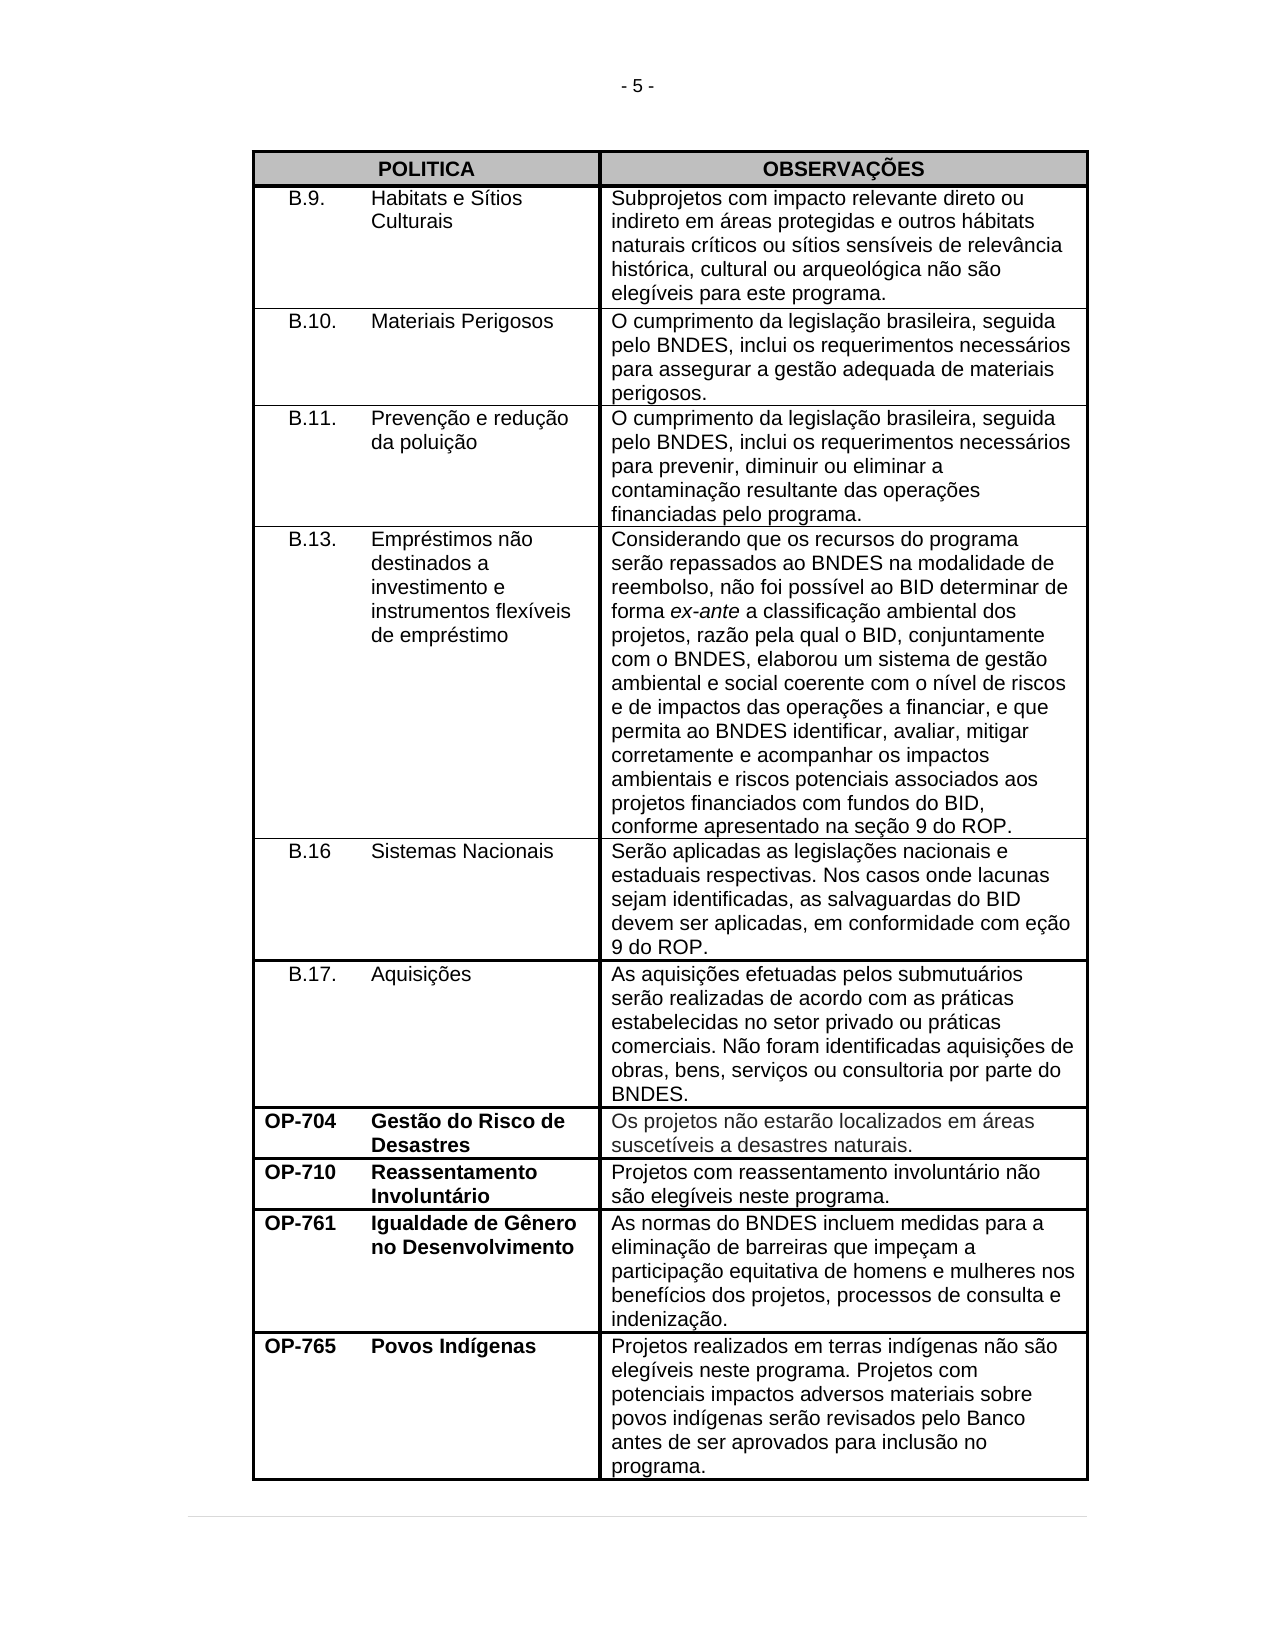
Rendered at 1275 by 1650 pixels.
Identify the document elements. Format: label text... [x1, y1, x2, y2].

table_cell OP-704 [255, 1109, 366, 1157]
table_cell Prevenção e redução da poluição [366, 406, 598, 526]
table_cell Aquisições [366, 962, 598, 1106]
table_cell OP-710 [255, 1160, 366, 1208]
table_cell As normas do BNDES incluem medidas para a eliminação de barreiras que impeçam a participação equitativa de homens e mulheres nos benefícios dos projetos, processos de consulta e indenização. [602, 1211, 1086, 1331]
table_cell B.17. [255, 962, 366, 1106]
table_cell Subprojetos com impacto relevante direto ou indireto em áreas protegidas e outros hábitats naturais críticos ou sítios sensíveis de relevância histórica, cultural ou arqueológica não são elegíveis para este programa. [602, 188, 1086, 308]
table_header OBSERVAÇÕES [602, 153, 1086, 184]
table_cell B.9. [255, 188, 366, 308]
table_cell OP-765 [255, 1334, 366, 1478]
table_cell B.13. [255, 527, 366, 838]
table_cell Povos Indígenas [366, 1334, 598, 1478]
table_cell B.11. [255, 406, 366, 526]
table_cell Igualdade de Gênero no Desenvolvimento [366, 1211, 598, 1331]
table_cell B.16 [255, 839, 366, 959]
table_cell Considerando que os recursos do programa serão repassados ao BNDES na modalidade de reembolso, não foi possível ao BID determinar de forma ex-ante a classificação ambiental dos projetos, razão pela qual o BID, conjuntamente com o BNDES, elaborou um sistema de gestão ambiental e social coerente com o nível de riscos e de impactos das operações a financiar, e que permita ao BNDES identificar, avaliar, mitigar corretamente e acompanhar os impactos ambientais e riscos potenciais associados aos projetos financiados com fundos do BID, conforme apresentado na seção 9 do ROP. [602, 527, 1086, 838]
table_cell Materiais Perigosos [366, 309, 598, 405]
table_cell Serão aplicadas as legislações nacionais e estaduais respectivas. Nos casos onde lacunas sejam identificadas, as salvaguardas do BID devem ser aplicadas, em conformidade com eção 9 do ROP. [602, 839, 1086, 959]
table_cell Reassentamento Involuntário [366, 1160, 598, 1208]
table_cell Empréstimos não destinados a investimento e instrumentos flexíveis de empréstimo [366, 527, 598, 838]
table_cell Os projetos não estarão localizados em áreas suscetíveis a desastres naturais. [602, 1109, 1086, 1157]
table_cell Projetos com reassentamento involuntário não são elegíveis neste programa. [602, 1160, 1086, 1208]
table_cell As aquisições efetuadas pelos submutuários serão realizadas de acordo com as práticas estabelecidas no setor privado ou práticas comerciais. Não foram identificadas aquisições de obras, bens, serviços ou consultoria por parte do BNDES. [602, 962, 1086, 1106]
table_header POLITICA [255, 153, 598, 184]
table_cell OP-761 [255, 1211, 366, 1331]
table_cell O cumprimento da legislação brasileira, seguida pelo BNDES, inclui os requerimentos necessários para assegurar a gestão adequada de materiais perigosos. [602, 309, 1086, 405]
table_cell Gestão do Risco de Desastres [366, 1109, 598, 1157]
table_cell Projetos realizados em terras indígenas não são elegíveis neste programa. Projetos com potenciais impactos adversos materiais sobre povos indígenas serão revisados pelo Banco antes de ser aprovados para inclusão no programa. [602, 1334, 1086, 1478]
table_cell B.10. [255, 309, 366, 405]
table_cell O cumprimento da legislação brasileira, seguida pelo BNDES, inclui os requerimentos necessários para prevenir, diminuir ou eliminar a contaminação resultante das operações financiadas pelo programa. [602, 406, 1086, 526]
table_cell Habitats e Sítios Culturais [366, 188, 598, 308]
table_cell Sistemas Nacionais [366, 839, 598, 959]
